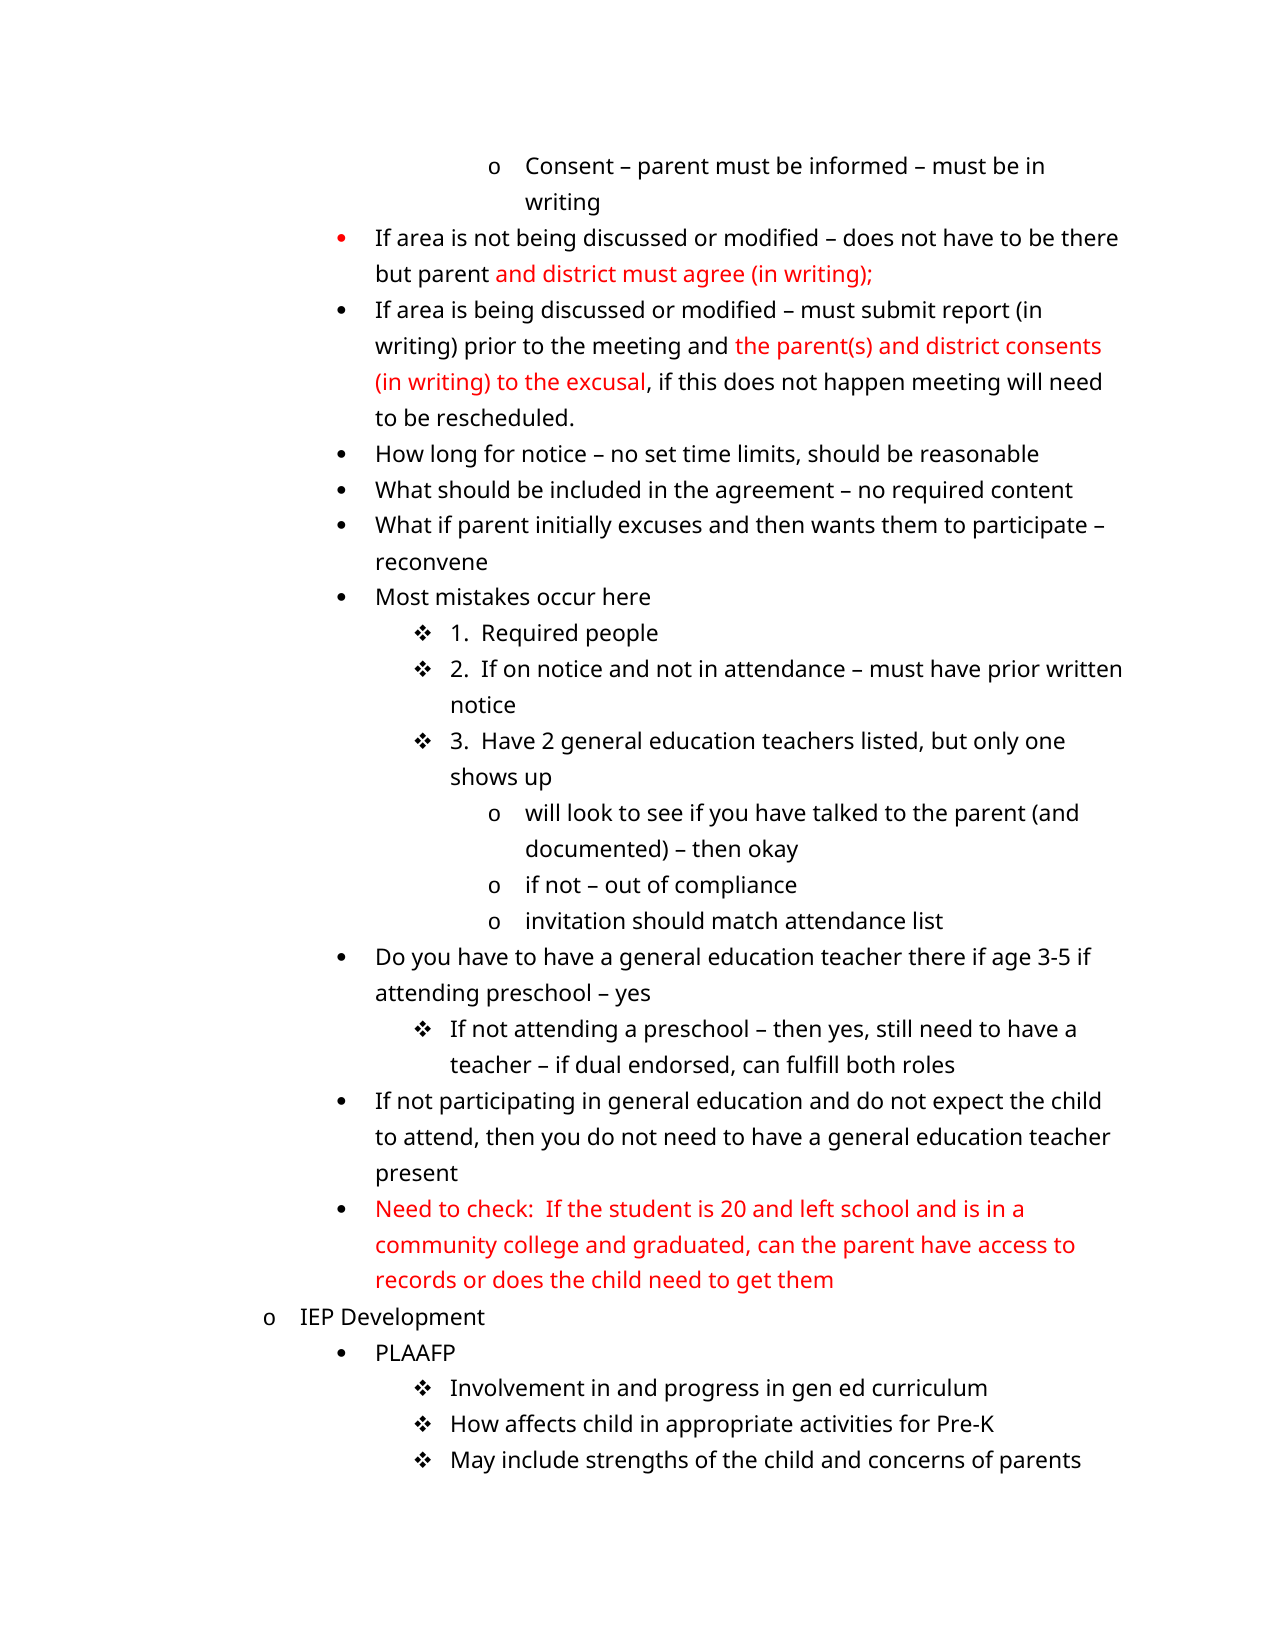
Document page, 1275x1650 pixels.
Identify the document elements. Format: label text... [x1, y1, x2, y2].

list IEP Development [262, 1300, 1125, 1332]
list if not – out of compliance [487, 869, 1125, 900]
list Need to check: If the student is 20 and left school and is in a community college and graduated, can the parent have access to records or does the child need to get them [337, 1193, 1125, 1296]
list How long for notice – no set time limits, should be reasonable [337, 438, 1125, 469]
list Most mistakes occur here [337, 581, 1125, 613]
list Do you have to have a general education teacher there if age 3-5 if attending preschool – yes [337, 941, 1125, 1008]
list How affects child in appropriate activities for Pre-K [412, 1408, 1125, 1439]
list Consent – parent must be informed – must be in writing [487, 150, 1125, 217]
list Involvement in and progress in gen ed curriculum [412, 1372, 1125, 1404]
list 3. Have 2 general education teachers listed, but only one shows up [412, 725, 1125, 792]
list 1. Required people [412, 617, 1125, 648]
list If not attending a preschool – then yes, still need to have a teacher – if dual endorsed, can fulfill both roles [412, 1013, 1125, 1080]
list What if parent initially excuses and then wants them to participate – reconvene [337, 509, 1125, 577]
list May include strengths of the child and concerns of parents [412, 1444, 1125, 1476]
list If not participating in general education and do not expect the child to attend, then you do not need to have a general education teacher present [337, 1085, 1125, 1188]
list will look to see if you have talked to the parent (and documented) – then okay [487, 797, 1125, 864]
list If area is not being discussed or modified – does not have to be there but parent and district must agree (in writing); [337, 222, 1125, 289]
list If area is being discussed or modified – must submit report (in writing) prior to the meeting and the parent(s) and district consents (in writing) to the excusal, if this does not happen meeting will need to be rescheduled. [337, 294, 1125, 433]
list 2. If on notice and not in attendance – must have prior written notice [412, 653, 1125, 720]
list invitation should match attendance list [487, 905, 1125, 936]
list What should be included in the agreement – no required content [337, 473, 1125, 505]
list PLAAFP [337, 1336, 1125, 1368]
